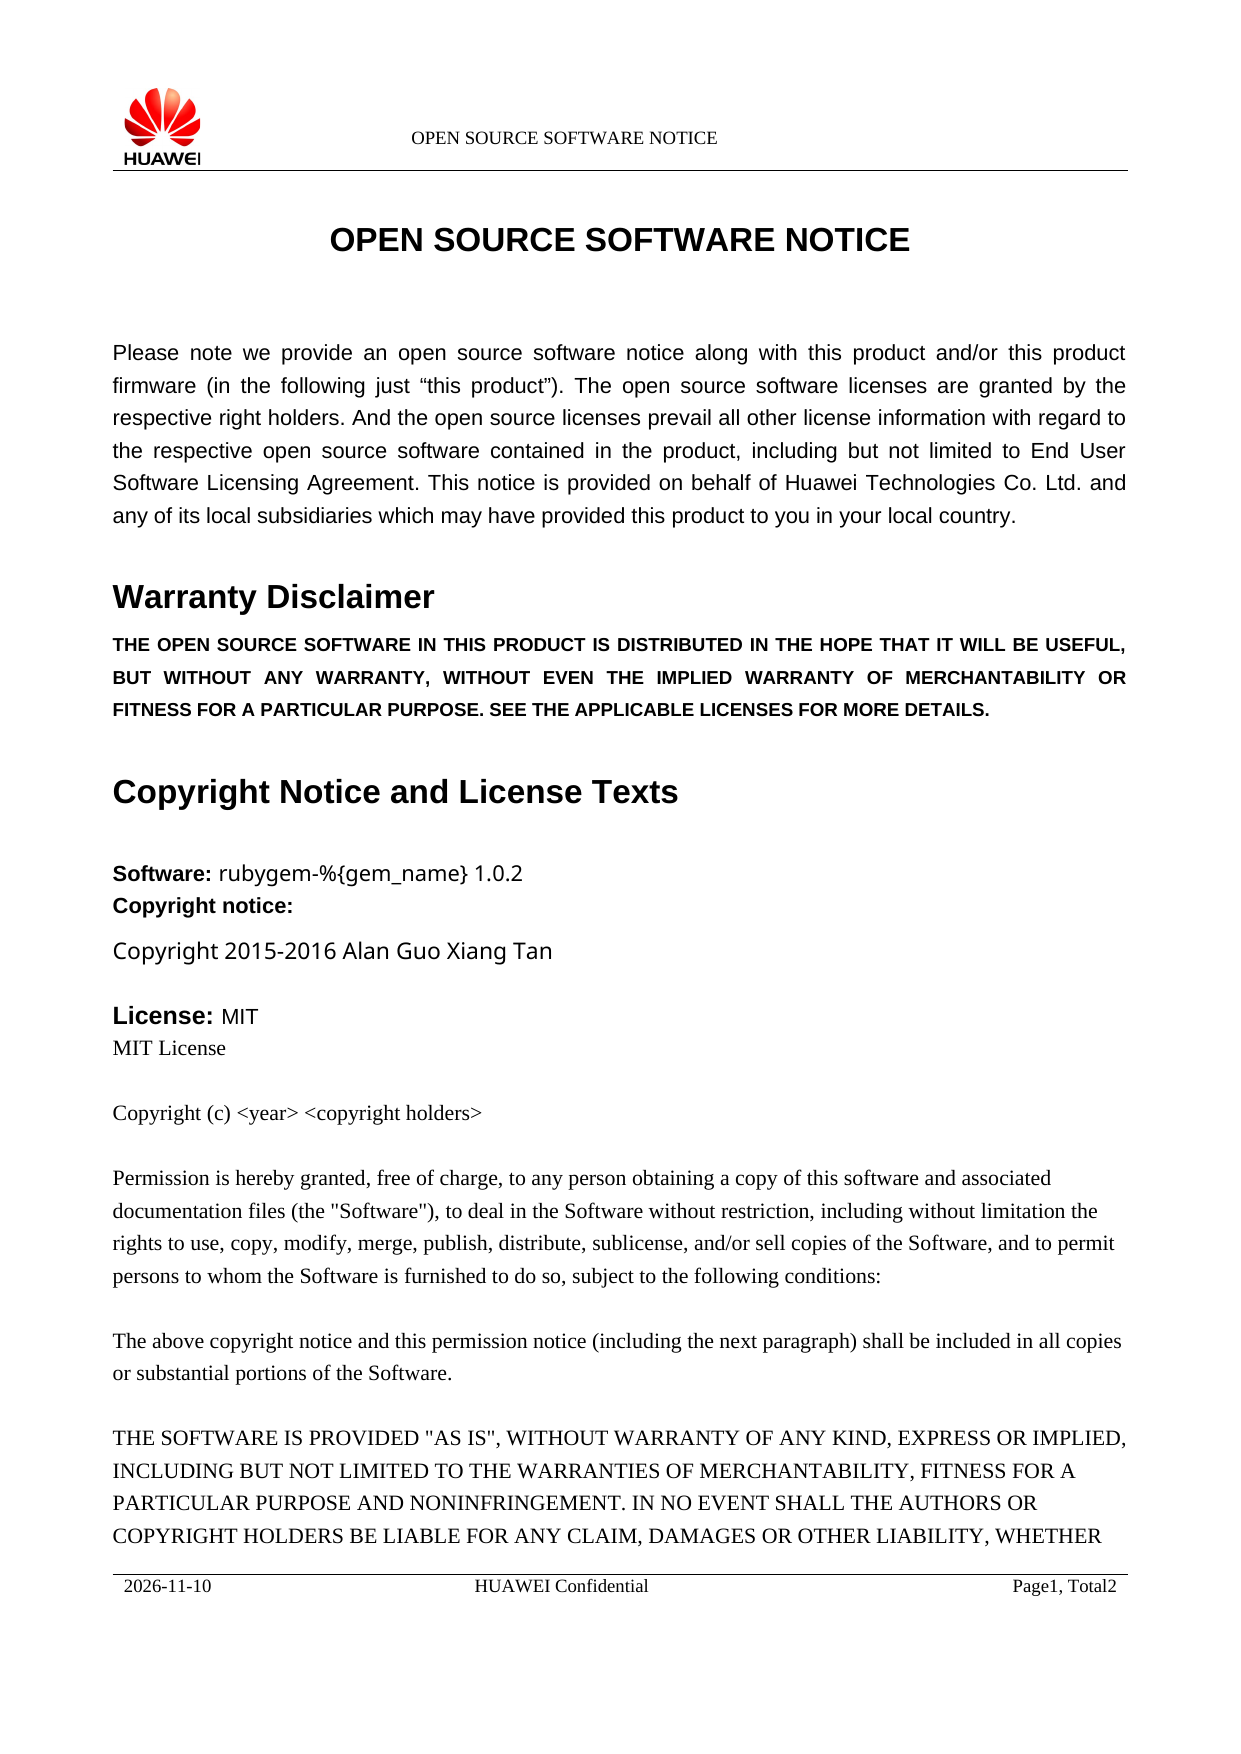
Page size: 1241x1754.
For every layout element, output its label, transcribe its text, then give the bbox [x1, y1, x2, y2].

text Please note we provide an open source software notice along with this product and/or this product firmware (in the following just “this product”). The open source software licenses are granted by the respective right holders. And the open source licenses prevail all other license information with regard to the respective open source software contained in the product, including but not limited to End User Software Licensing Agreement. This notice is provided on behalf of Huawei Technologies Co. Ltd. and any of its local subsidiaries which may have provided this product to you in your local country. [112, 336, 1128, 531]
picture [124, 88, 201, 165]
text OPEN SOURCE SOFTWARE NOTICE [112, 206, 1128, 271]
text Copyright Notice and License Texts [112, 759, 1128, 824]
text Copyright notice: [112, 889, 1128, 921]
text Warranty Disclaimer [112, 564, 1128, 629]
text License: MIT [112, 999, 1128, 1031]
text The open source software in this product is distributed in the hope that it will be useful, but WITHOUT ANY WARRANTY, without even the implied warranty of MERCHANTABILITY or FITNESS FOR A PARTICULAR PURPOSE. See the applicable licenses for more details. [112, 629, 1128, 726]
title Software: rubygem-%{gem_name} 1.0.2 [112, 856, 1128, 889]
text Copyright 2015-2016 Alan Guo Xiang Tan [112, 934, 1128, 999]
